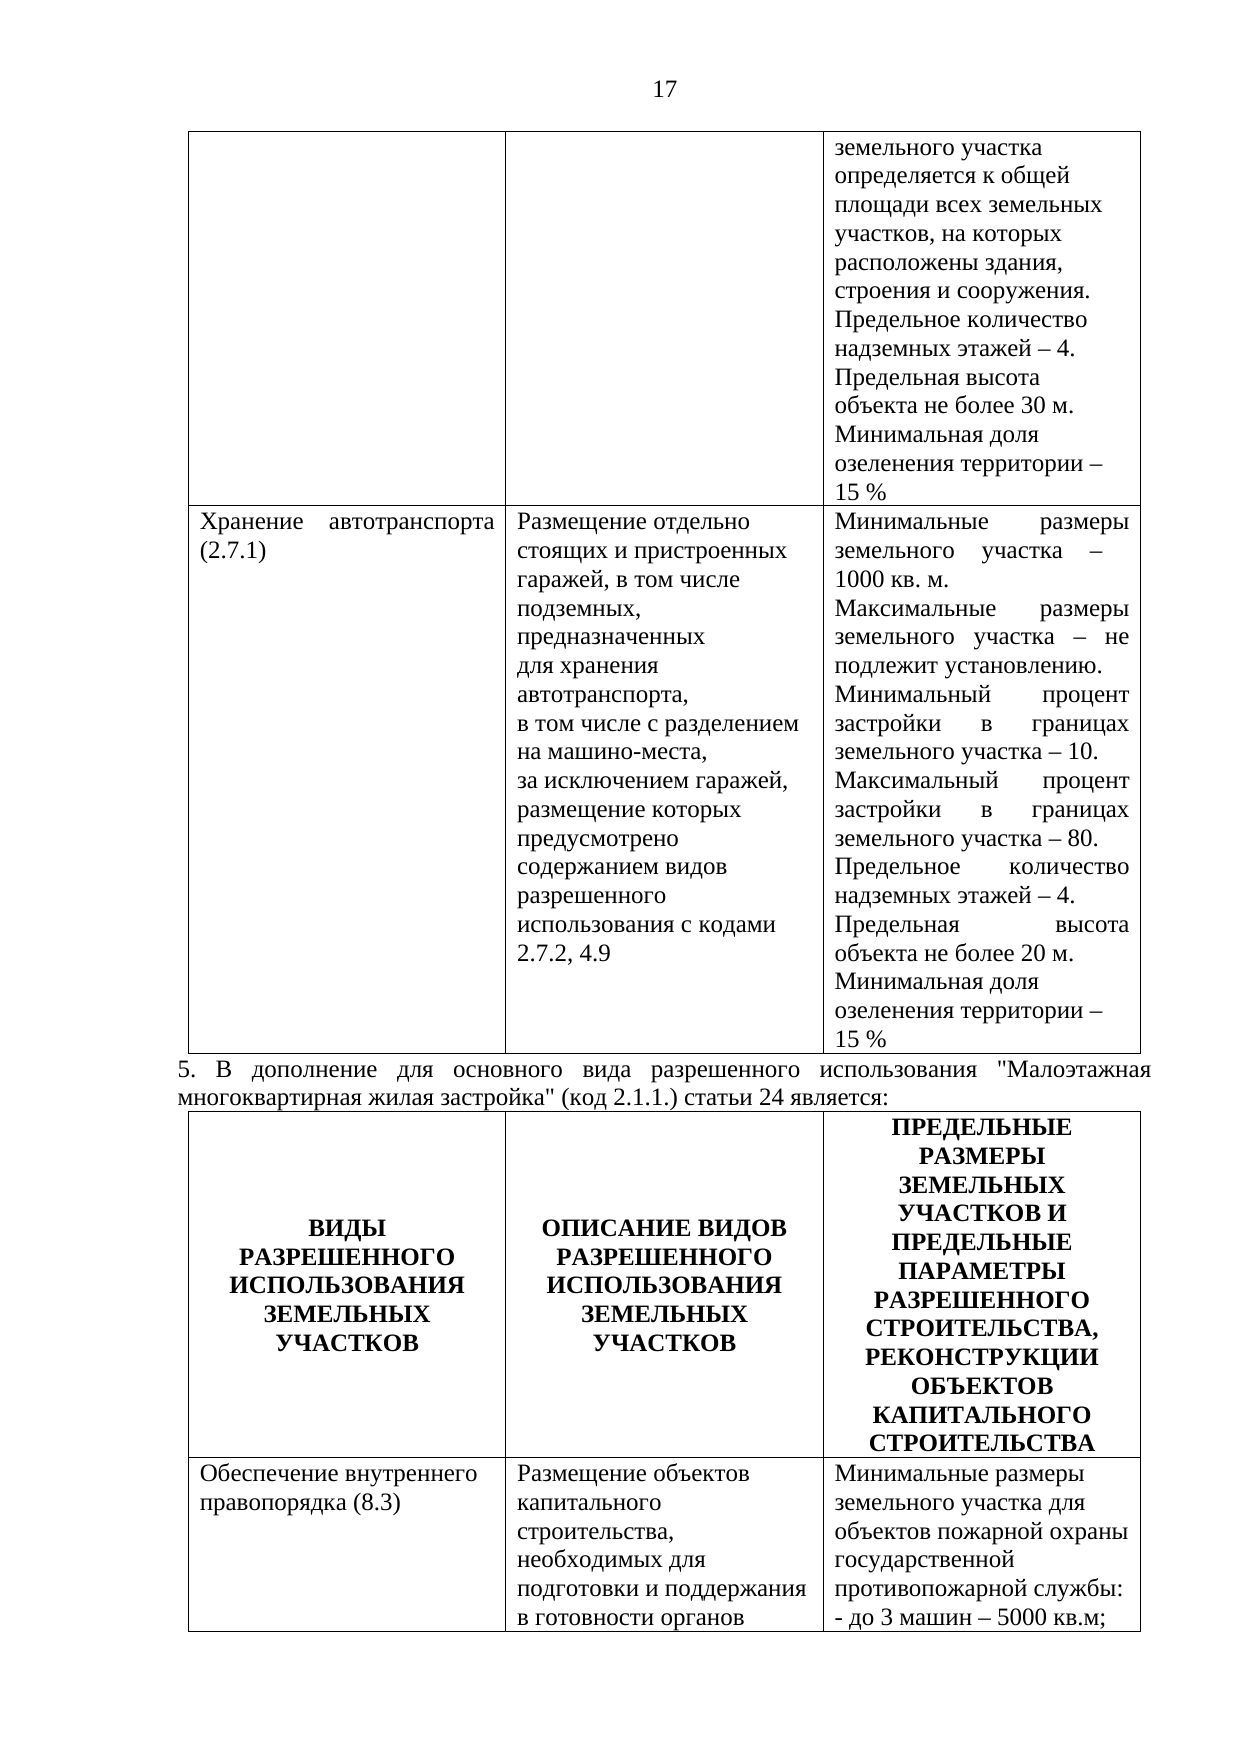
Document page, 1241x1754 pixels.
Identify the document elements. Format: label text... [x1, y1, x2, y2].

text 5. В дополнение для основного вида разрешенного использования "Малоэтажная многоквартирная жилая застройка" (код 2.1.1.) статьи 24 является: [177, 1054, 1152, 1111]
table_header ВИДЫ РАЗРЕШЕННОГО ИСПОЛЬЗОВАНИЯ ЗЕМЕЛЬНЫХ УЧАСТКОВ [189, 1112, 505, 1457]
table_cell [189, 132, 505, 505]
table_cell Хранение автотранспорта (2.7.1) [189, 506, 505, 1053]
table_header ОПИСАНИЕ ВИДОВ РАЗРЕШЕННОГО ИСПОЛЬЗОВАНИЯ ЗЕМЕЛЬНЫХ УЧАСТКОВ [506, 1112, 823, 1457]
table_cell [824, 132, 1140, 505]
table_cell Размещение отдельно стоящих и пристроенных гаражей, в том числе подземных, предназначенных для хранения автотранспорта, в том числе с разделением на машино-места, за исключением гаражей, размещение которых предусмотрено содержанием видов разрешенного использования с кодами 2.7.2, 4.9 [506, 506, 823, 1053]
table_cell Минимальные размеры земельного участка – 1000 кв. м. Максимальные размеры земельного участка – не подлежит установлению. Минимальный процент застройки в границах земельного участка – 10. Максимальный процент застройки в границах земельного участка – 80. Предельное количество надземных этажей – 4. Предельная высота объекта не более 20 м. Минимальная доля озеленения территории – 15 % [824, 506, 1140, 1053]
table_header ПРЕДЕЛЬНЫЕ РАЗМЕРЫ ЗЕМЕЛЬНЫХ УЧАСТКОВ И ПРЕДЕЛЬНЫЕ ПАРАМЕТРЫ РАЗРЕШЕННОГО СТРОИТЕЛЬСТВА, РЕКОНСТРУКЦИИ ОБЪЕКТОВ КАПИТАЛЬНОГО СТРОИТЕЛЬСТВА [824, 1112, 1140, 1457]
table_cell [506, 1458, 823, 1631]
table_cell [506, 132, 823, 505]
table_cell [824, 1458, 1140, 1631]
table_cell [189, 1458, 505, 1631]
